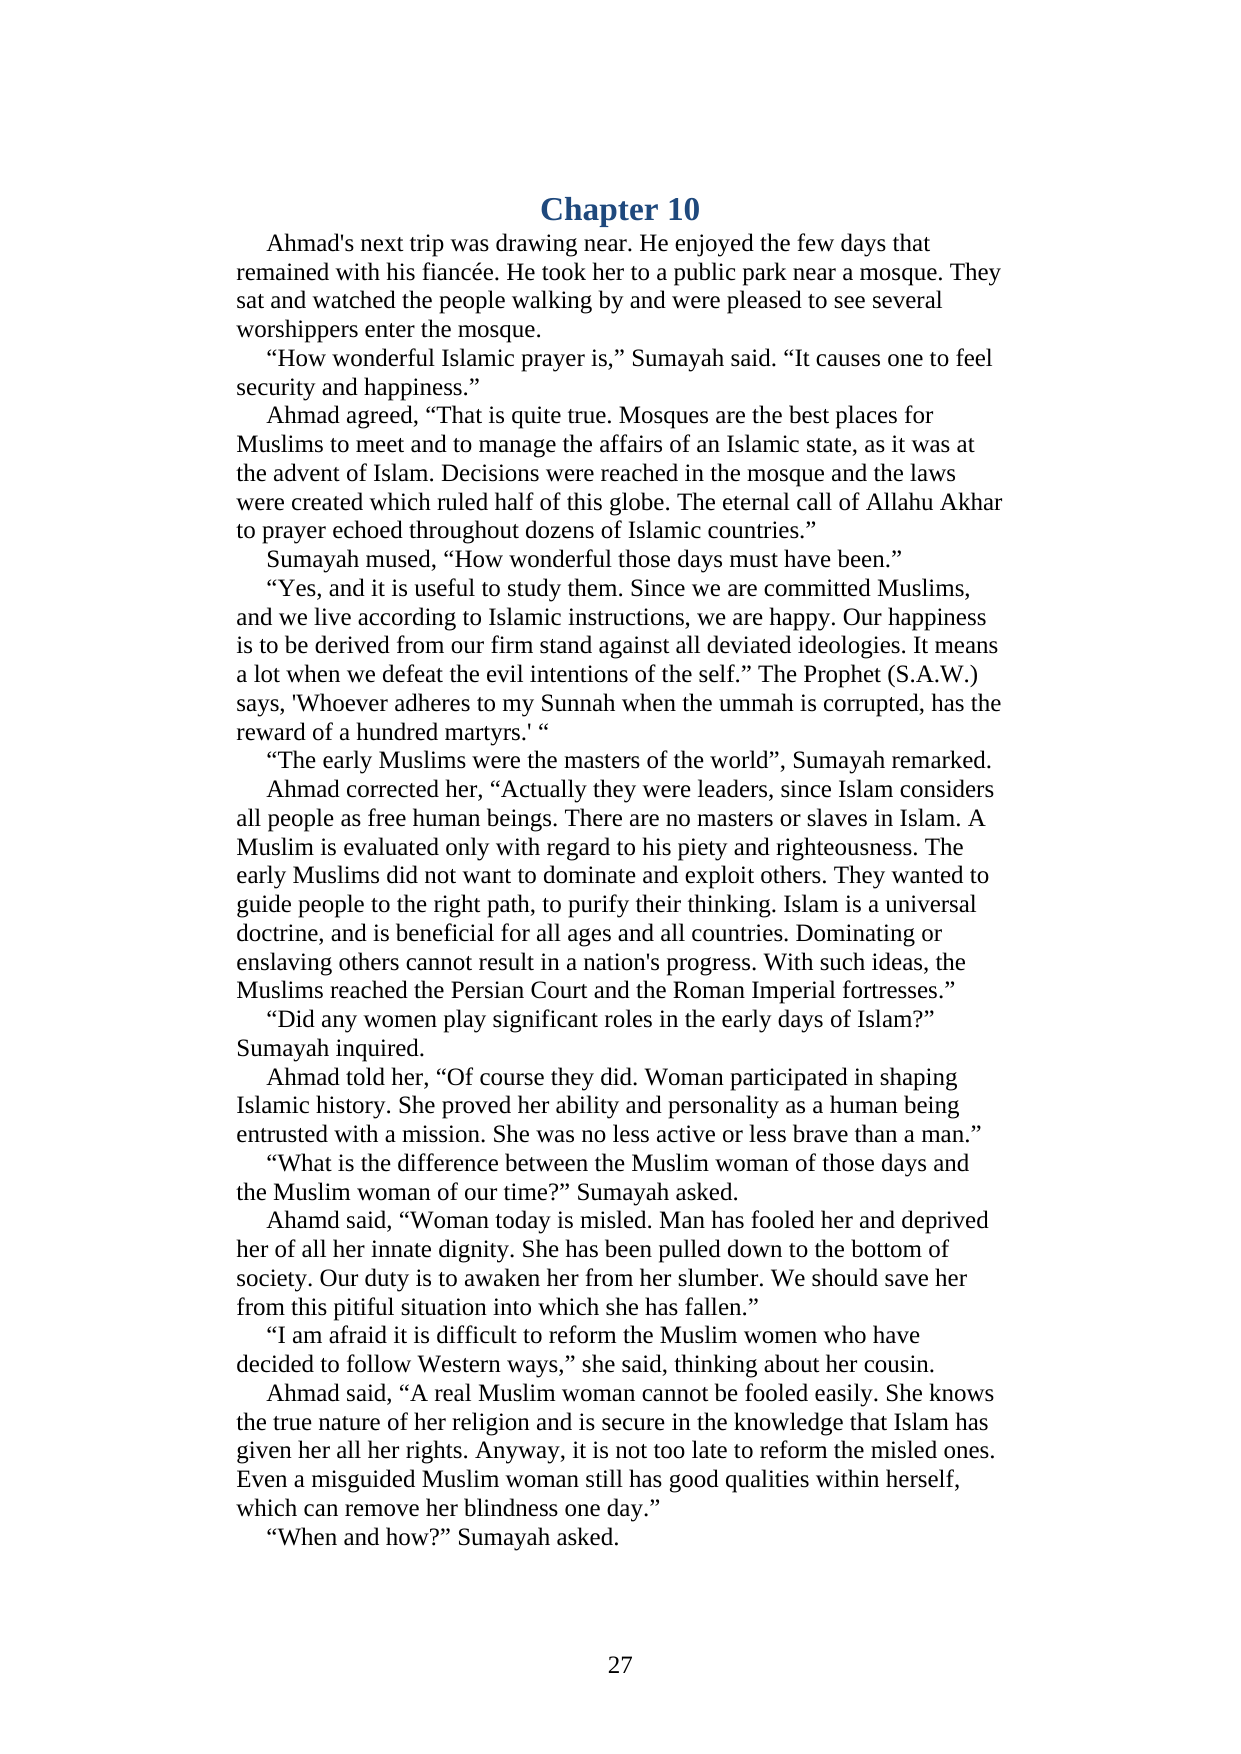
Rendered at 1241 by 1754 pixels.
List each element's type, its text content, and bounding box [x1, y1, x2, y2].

text “The early Muslims were the masters of the world”, Sumayah remarked. [236, 746, 1004, 774]
text Ahmad said, “A real Muslim woman cannot be fooled easily. She knows the true nature of her religion and is secure in the knowledge that Islam has given her all her rights. Anyway, it is not too late to reform the misled ones. Even a misguided Muslim woman still has good qualities within herself, which can remove her blindness one day.” [236, 1378, 1004, 1522]
text “How wonderful Islamic prayer is,” Sumayah said. “It causes one to feel security and happiness.” [236, 343, 1004, 401]
text “Yes, and it is useful to study them. Since we are committed Muslims, and we live according to Islamic instructions, we are happy. Our happiness is to be derived from our firm stand against all deviated ideologies. It means a lot when we defeat the evil intentions of the self.” The Prophet (S.A.W.) says, 'Whoever adheres to my Sunnah when the ummah is corrupted, has the reward of a hundred martyrs.' “ [236, 573, 1004, 746]
text Ahmad corrected her, “Actually they were leaders, since Islam considers all people as free human beings. There are no masters or slaves in Islam. A Muslim is evaluated only with regard to his piety and righteousness. The early Muslims did not want to dominate and exploit others. They wanted to guide people to the right path, to purify their thinking. Islam is a universal doctrine, and is beneficial for all ages and all countries. Dominating or enslaving others cannot result in a nation's progress. With such ideas, the Muslims reached the Persian Court and the Roman Imperial fortresses.” [236, 774, 1004, 1004]
text Ahmad agreed, “That is quite true. Mosques are the best places for Muslims to meet and to manage the affairs of an Islamic state, as it was at the advent of Islam. Decisions were reached in the mosque and the laws were created which ruled half of this globe. The eternal call of Allahu Akhar to prayer echoed throughout dozens of Islamic countries.” [236, 401, 1004, 544]
text Ahmad told her, “Of course they did. Woman participated in shaping Islamic history. She proved her ability and personality as a human being entrusted with a mission. She was no less active or less brave than a man.” [236, 1062, 1004, 1148]
text “I am afraid it is difficult to reform the Muslim women who have decided to follow Western ways,” she said, thinking about her cousin. [236, 1321, 1004, 1378]
text “What is the difference between the Muslim woman of those days and the Muslim woman of our time?” Sumayah asked. [236, 1148, 1004, 1206]
text “When and how?” Sumayah asked. [236, 1522, 1004, 1551]
text Ahmad's next trip was drawing near. He enjoyed the few days that remained with his fiancée. He took her to a public park near a mosque. They sat and watched the people walking by and were pleased to see several worshippers enter the mosque. [236, 228, 1004, 343]
text Sumayah mused, “How wonderful those days must have been.” [236, 544, 1004, 573]
text “Did any women play significant roles in the early days of Islam?” Sumayah inquired. [236, 1004, 1004, 1062]
subtitle Chapter 10 [236, 190, 1004, 228]
text Ahamd said, “Woman today is misled. Man has fooled her and deprived her of all her innate dignity. She has been pulled down to the bottom of society. Our duty is to awaken her from her slumber. We should save her from this pitiful situation into which she has fallen.” [236, 1206, 1004, 1321]
